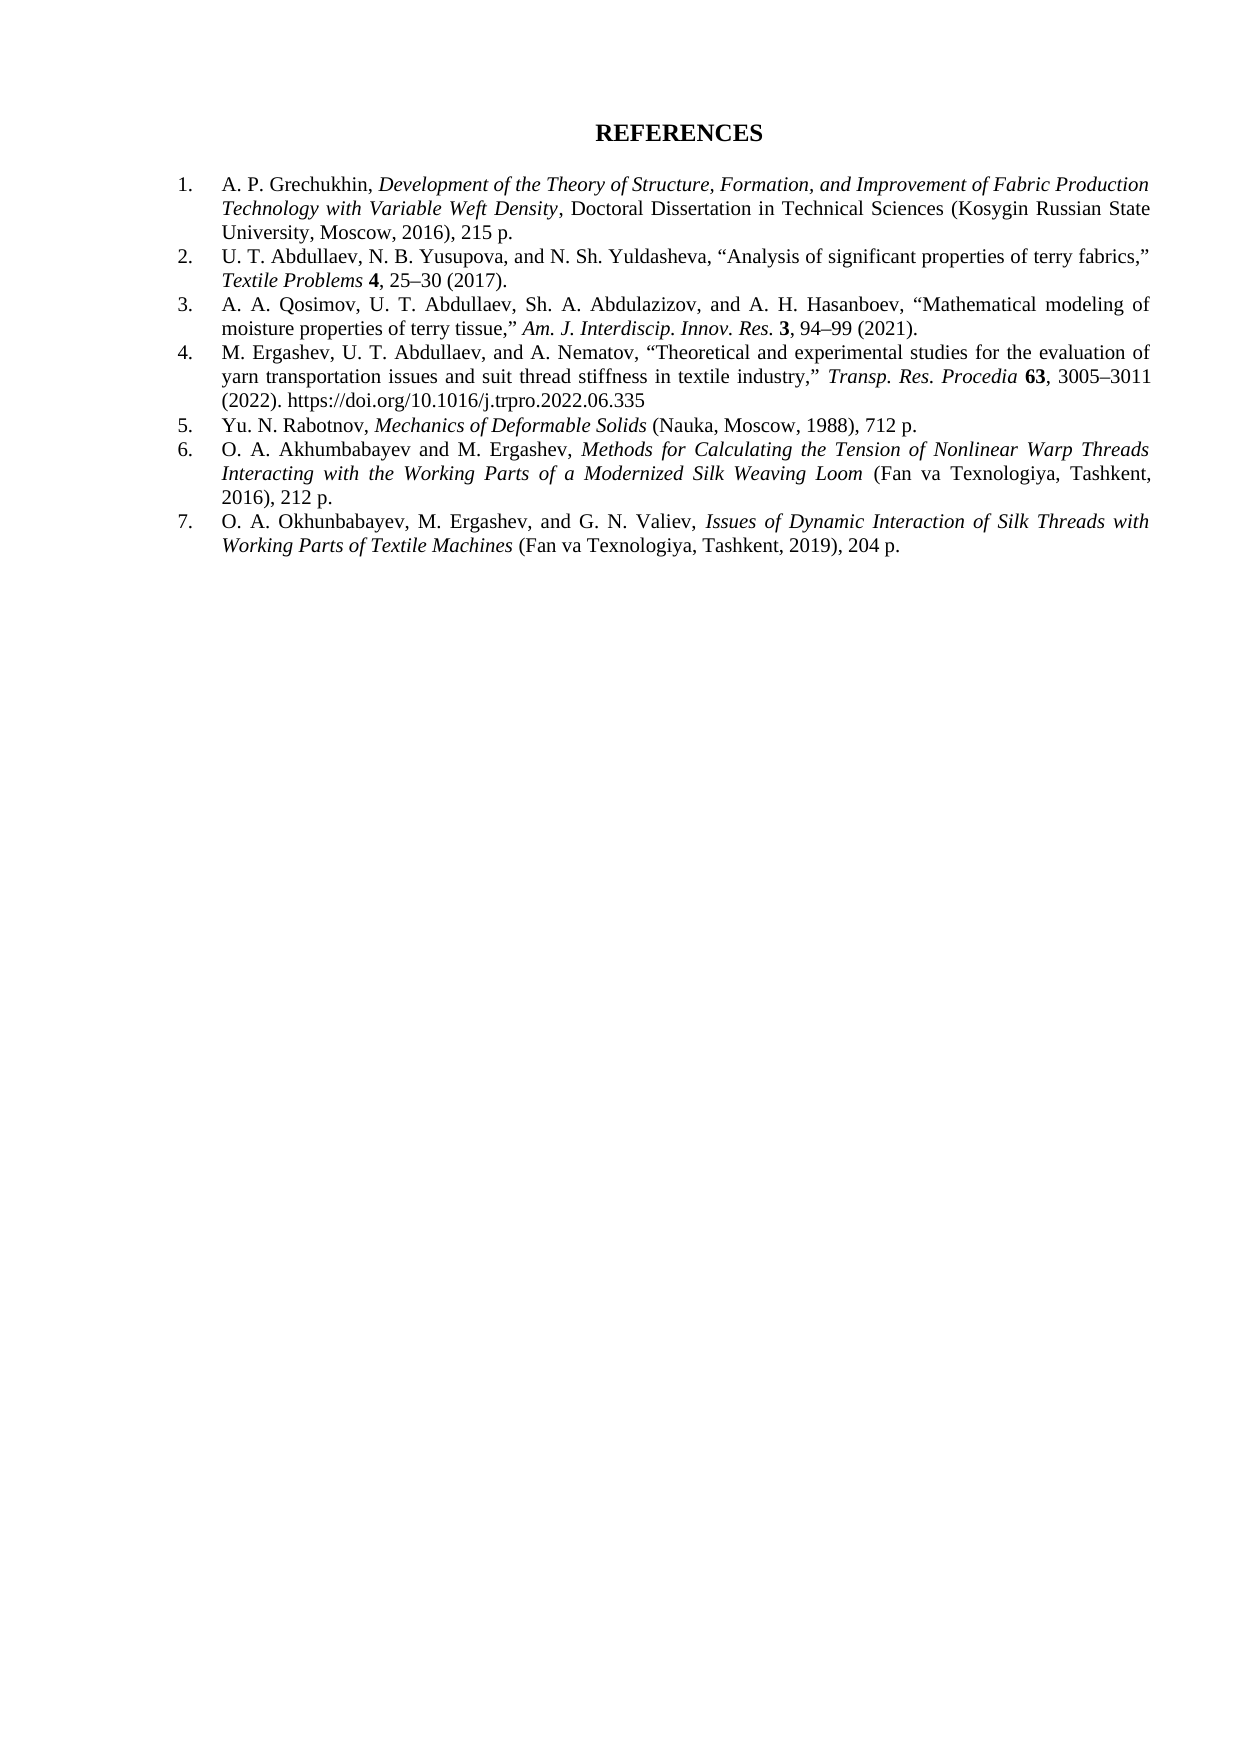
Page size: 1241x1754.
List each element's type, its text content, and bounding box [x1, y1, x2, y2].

list M. Ergashev, U. T. Abdullaev, and A. Nematov, “Theoretical and experimental studies for the evaluation of yarn transportation issues and suit thread stiffness in textile industry,” Transp. Res. Procedia 63, 3005–3011 (2022). https://doi.org/10.1016/j.trpro.2022.06.335 [177, 340, 1152, 412]
list A. P. Grechukhin, Development of the Theory of Structure, Formation, and Improvement of Fabric Production Technology with Variable Weft Density, Doctoral Dissertation in Technical Sciences (Kosygin Russian State University, Moscow, 2016), 215 p. [177, 172, 1152, 244]
list Yu. N. Rabotnov, Mechanics of Deformable Solids (Nauka, Moscow, 1988), 712 p. [177, 412, 1152, 437]
list O. A. Akhumbabayev and M. Ergashev, Methods for Calculating the Tension of Nonlinear Warp Threads Interacting with the Working Parts of a Modernized Silk Weaving Loom (Fan va Texnologiya, Tashkent, 2016), 212 p. [177, 437, 1152, 509]
text REFERENCES [177, 118, 1152, 147]
list A. A. Qosimov, U. T. Abdullaev, Sh. A. Abdulazizov, and A. H. Hasanboev, “Mathematical modeling of moisture properties of terry tissue,” Am. J. Interdiscip. Innov. Res. 3, 94–99 (2021). [177, 292, 1152, 340]
list U. T. Abdullaev, N. B. Yusupova, and N. Sh. Yuldasheva, “Analysis of significant properties of terry fabrics,” Textile Problems 4, 25–30 (2017). [177, 244, 1152, 292]
list O. A. Okhunbabayev, M. Ergashev, and G. N. Valiev, Issues of Dynamic Interaction of Silk Threads with Working Parts of Textile Machines (Fan va Texnologiya, Tashkent, 2019), 204 p. [177, 509, 1152, 557]
